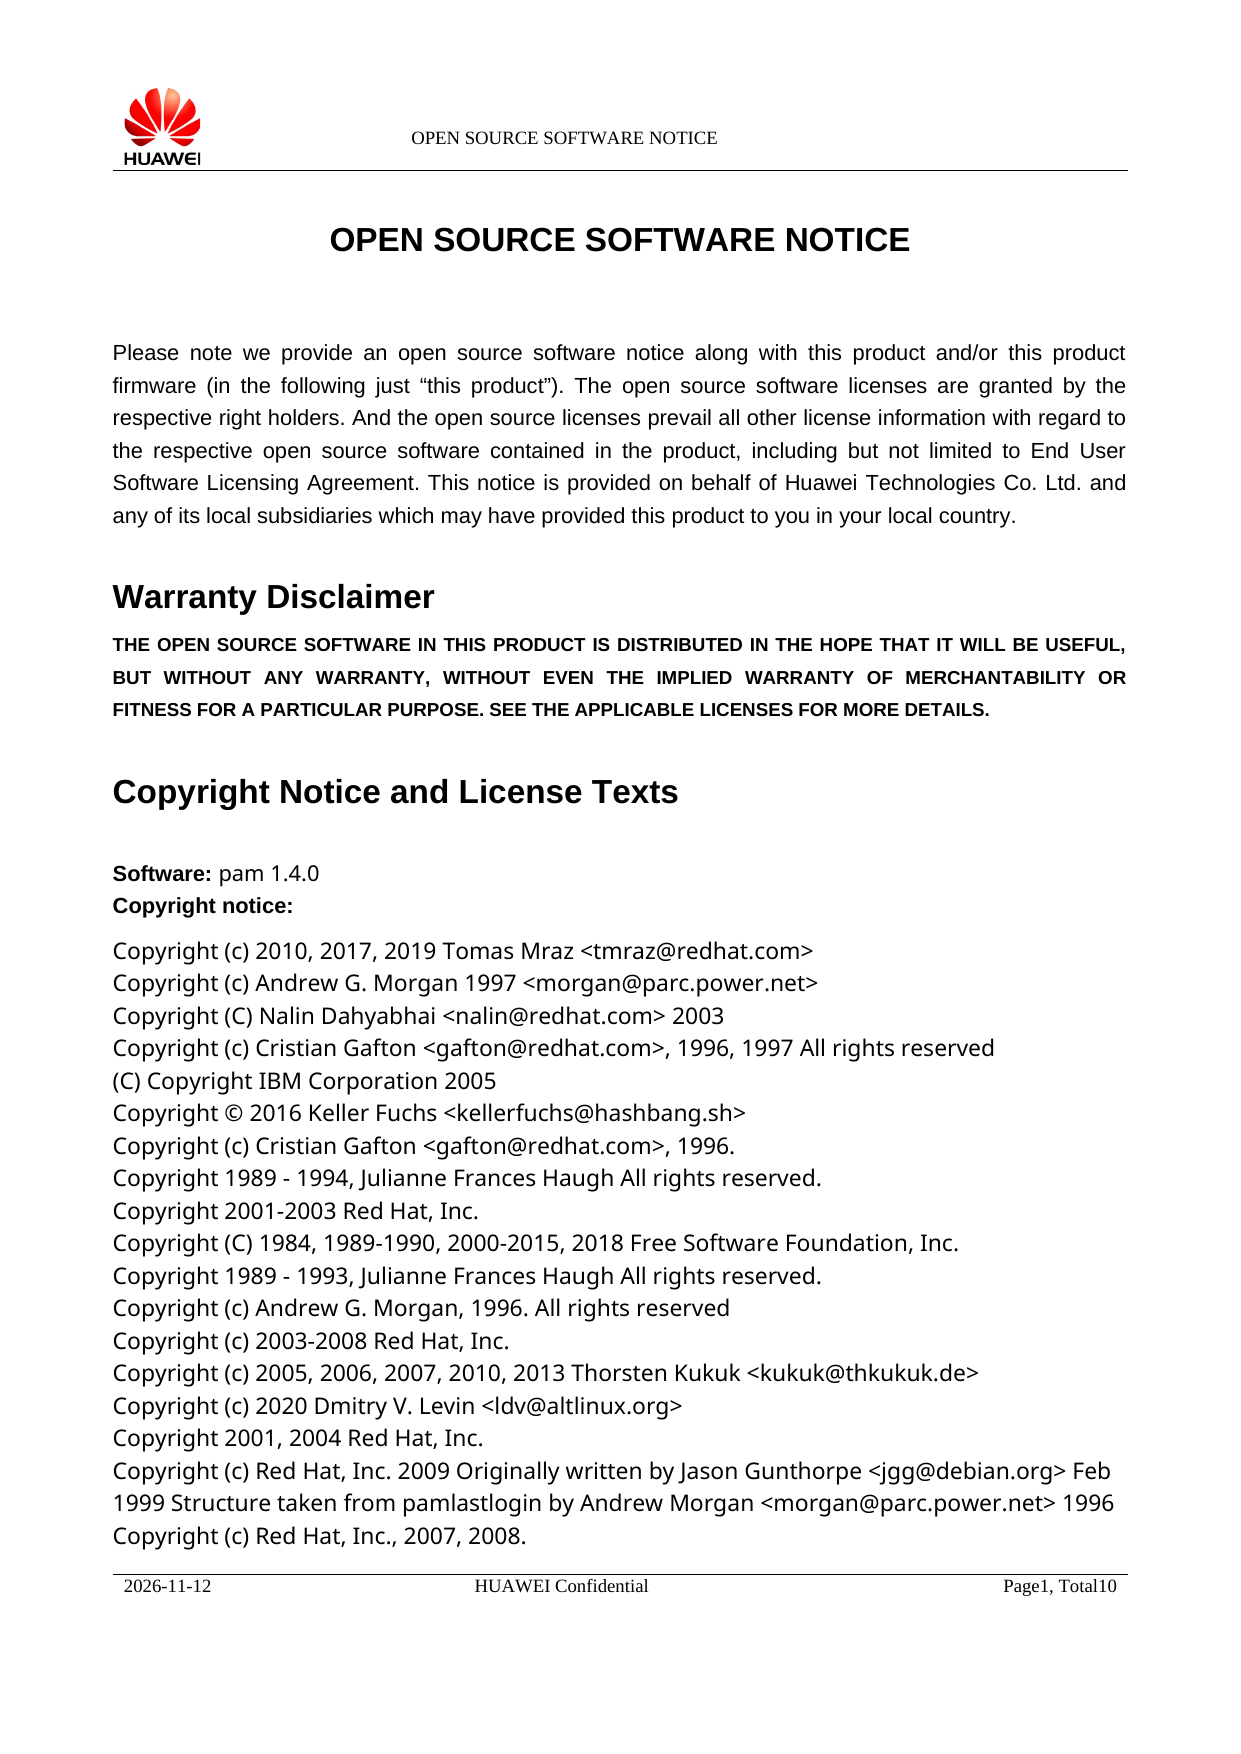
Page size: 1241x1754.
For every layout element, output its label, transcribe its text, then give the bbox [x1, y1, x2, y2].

text Copyright notice: [112, 889, 1128, 921]
text The open source software in this product is distributed in the hope that it will be useful, but WITHOUT ANY WARRANTY, without even the implied warranty of MERCHANTABILITY or FITNESS FOR A PARTICULAR PURPOSE. See the applicable licenses for more details. [112, 629, 1128, 726]
text Warranty Disclaimer [112, 564, 1128, 629]
text OPEN SOURCE SOFTWARE NOTICE [112, 206, 1128, 271]
text Copyright Notice and License Texts [112, 759, 1128, 824]
text Please note we provide an open source software notice along with this product and/or this product firmware (in the following just “this product”). The open source software licenses are granted by the respective right holders. And the open source licenses prevail all other license information with regard to the respective open source software contained in the product, including but not limited to End User Software Licensing Agreement. This notice is provided on behalf of Huawei Technologies Co. Ltd. and any of its local subsidiaries which may have provided this product to you in your local country. [112, 336, 1128, 531]
title Software: pam 1.4.0 [112, 856, 1128, 889]
picture [124, 88, 201, 165]
